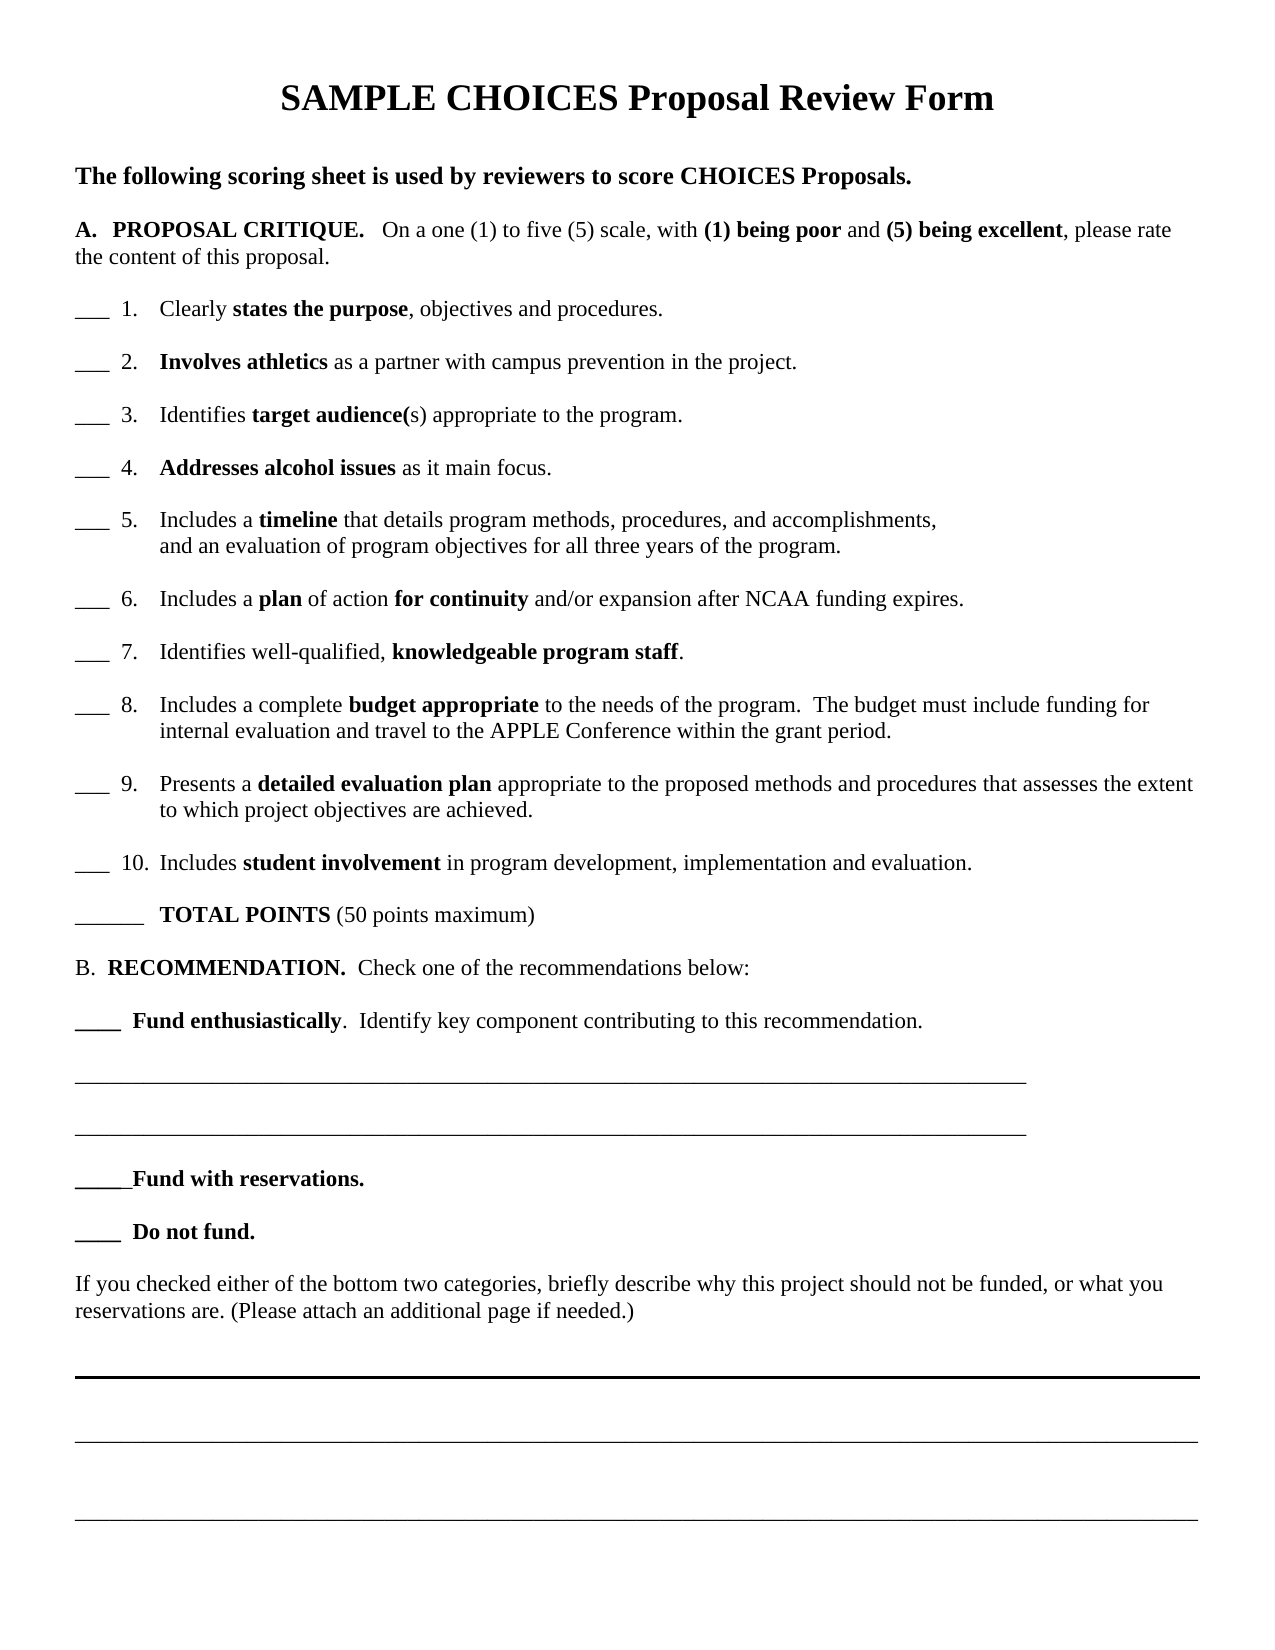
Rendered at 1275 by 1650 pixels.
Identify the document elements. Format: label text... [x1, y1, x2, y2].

text ____ Do not fund. [75, 1218, 1200, 1244]
text and an evaluation of program objectives for all three years of the program. [75, 533, 1200, 559]
text ___ 4. Addresses alcohol issues as it main focus. [75, 453, 1200, 480]
text ___ 6. Includes a plan of action for continuity and/or expansion after NCAA funding expires. [75, 585, 1200, 612]
text ______ TOTAL POINTS (50 points maximum) [75, 902, 1200, 928]
text A. PROPOSAL CRITIQUE. On a one (1) to five (5) scale, with (1) being poor and (5) being excellent, please rate the content of this proposal. [75, 216, 1200, 269]
text ___ 3. Identifies target audience(s) appropriate to the program. [75, 401, 1200, 427]
text SAMPLE CHOICES Proposal Review Form [75, 75, 1200, 118]
text __________________________________________________________________________________________________ [75, 1418, 1200, 1445]
text The following scoring sheet is used by reviewers to score CHOICES Proposals. [75, 161, 1200, 190]
text If you checked either of the bottom two categories, briefly describe why this project should not be funded, or what you reservations are. (Please attach an additional page if needed.) [75, 1271, 1200, 1323]
text ___________________________________________________________________________________ [75, 1112, 1200, 1139]
text ___ 2. Involves athletics as a partner with campus prevention in the project. [75, 348, 1200, 374]
text B. RECOMMENDATION. Check one of the recommendations below: [75, 954, 1200, 981]
text ___ 10. Includes student involvement in program development, implementation and evaluation. [75, 849, 1200, 875]
text ____ Fund enthusiastically. Identify key component contributing to this recommendation. [75, 1007, 1200, 1033]
text ___ 1. Clearly states the purpose, objectives and procedures. [75, 295, 1200, 322]
text ___________________________________________________________________________________ [75, 1060, 1200, 1086]
text ___ 8. Includes a complete budget appropriate to the needs of the program. The budget must include funding for internal evaluation and travel to the APPLE Conference within the grant period. [75, 691, 1200, 743]
text ___ 9. Presents a detailed evaluation plan appropriate to the proposed methods and procedures that assesses the extent to which project objectives are achieved. [75, 770, 1200, 822]
text __________________________________________________________________________________________________ [75, 1497, 1200, 1524]
text ___ 7. Identifies well-qualified, knowledgeable program staff. [75, 638, 1200, 664]
text ___ 5. Includes a timeline that details program methods, procedures, and accomplishments, [75, 506, 1200, 533]
text _____Fund with reservations. [75, 1165, 1200, 1191]
